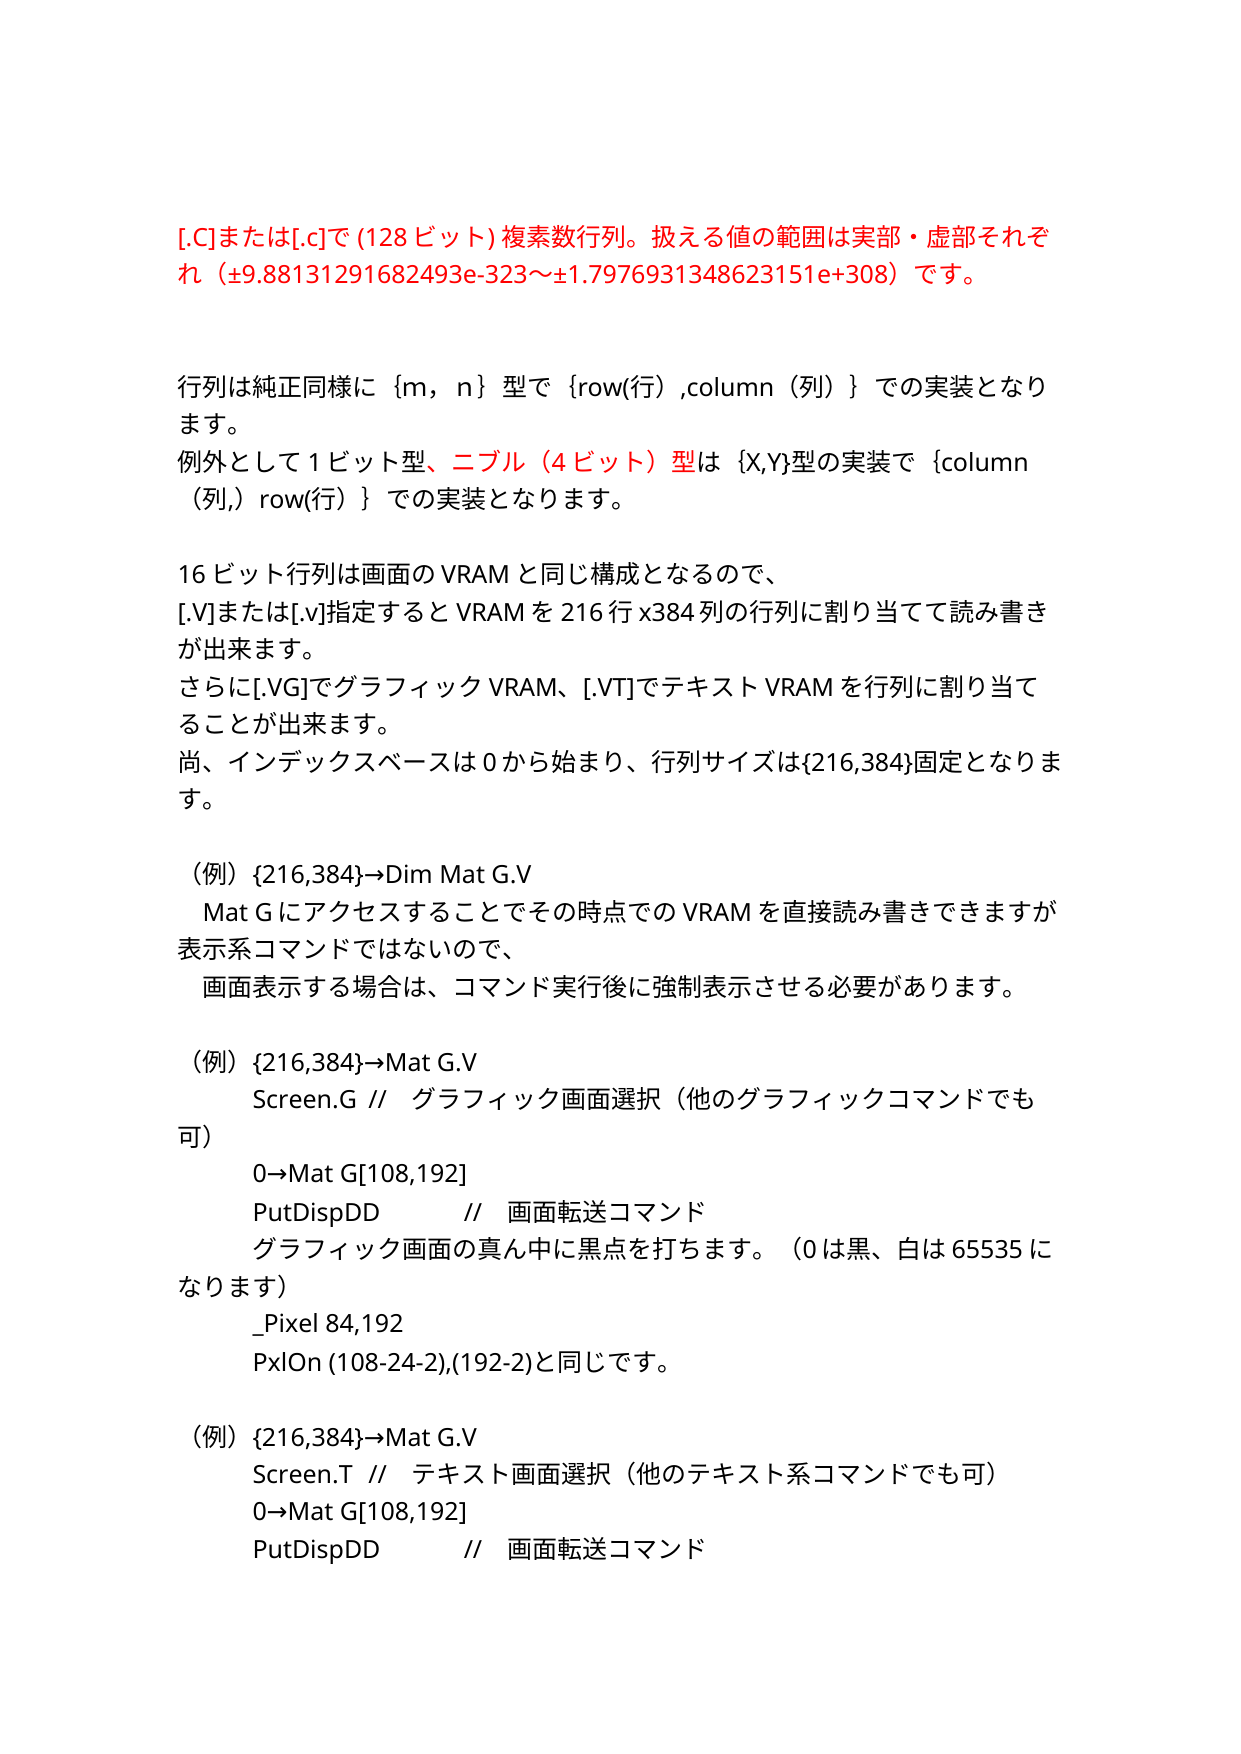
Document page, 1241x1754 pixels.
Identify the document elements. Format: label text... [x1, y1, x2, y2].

text Screen.G // グラフィック画面選択（他のグラフィックコマンドでも可） [177, 1079, 1063, 1154]
text PutDispDD // 画面転送コマンド [177, 1192, 1063, 1229]
text 例外として1ビット型、ニブル（4ビット）型は｛X,Y}型の実装で｛column（列,）row(行）｝での実装となります。 [177, 442, 1063, 517]
text 0→Mat G[108,192] [177, 1154, 1063, 1192]
text 尚、インデックスベースは0から始まり、行列サイズは{216,384}固定となります。 [177, 742, 1063, 817]
text PxlOn (108-24-2),(192-2)と同じです。 [177, 1342, 1063, 1379]
text 行列は純正同様に｛ｍ，ｎ｝型で｛row(行）,column（列）｝での実装となります。 [177, 367, 1063, 442]
text 0→Mat G[108,192] [177, 1492, 1063, 1529]
text 画面表示する場合は、コマンド実行後に強制表示させる必要があります。 [177, 967, 1063, 1004]
text 16ビット行列は画面のVRAMと同じ構成となるので、 [177, 554, 1063, 592]
text グラフィック画面の真ん中に黒点を打ちます。（0は黒、白は65535になります） [177, 1229, 1063, 1304]
text [.V]または[.v]指定するとVRAMを216行x384列の行列に割り当てて読み書きが出来ます。 [177, 592, 1063, 667]
text （例）{216,384}→Mat G.V [177, 1042, 1063, 1079]
text （例）{216,384}→Dim Mat G.V [177, 854, 1063, 892]
text Screen.T // テキスト画面選択（他のテキスト系コマンドでも可） [177, 1454, 1063, 1492]
text （例）{216,384}→Mat G.V [177, 1417, 1063, 1454]
text Mat Gにアクセスすることでその時点でのVRAMを直接読み書きできますが表示系コマンドではないので、 [177, 892, 1063, 967]
text さらに[.VG]でグラフィックVRAM、[.VT]でテキストVRAMを行列に割り当てることが出来ます。 [177, 667, 1063, 742]
text [.C]または[.c]で (128ビット) 複素数行列。扱える値の範囲は実部・虚部それぞれ（±9.88131291682493e-323～±1.7976931348623151e+308）です。 [177, 217, 1063, 292]
text _Pixel 84,192 [177, 1304, 1063, 1342]
text PutDispDD // 画面転送コマンド [177, 1529, 1063, 1567]
